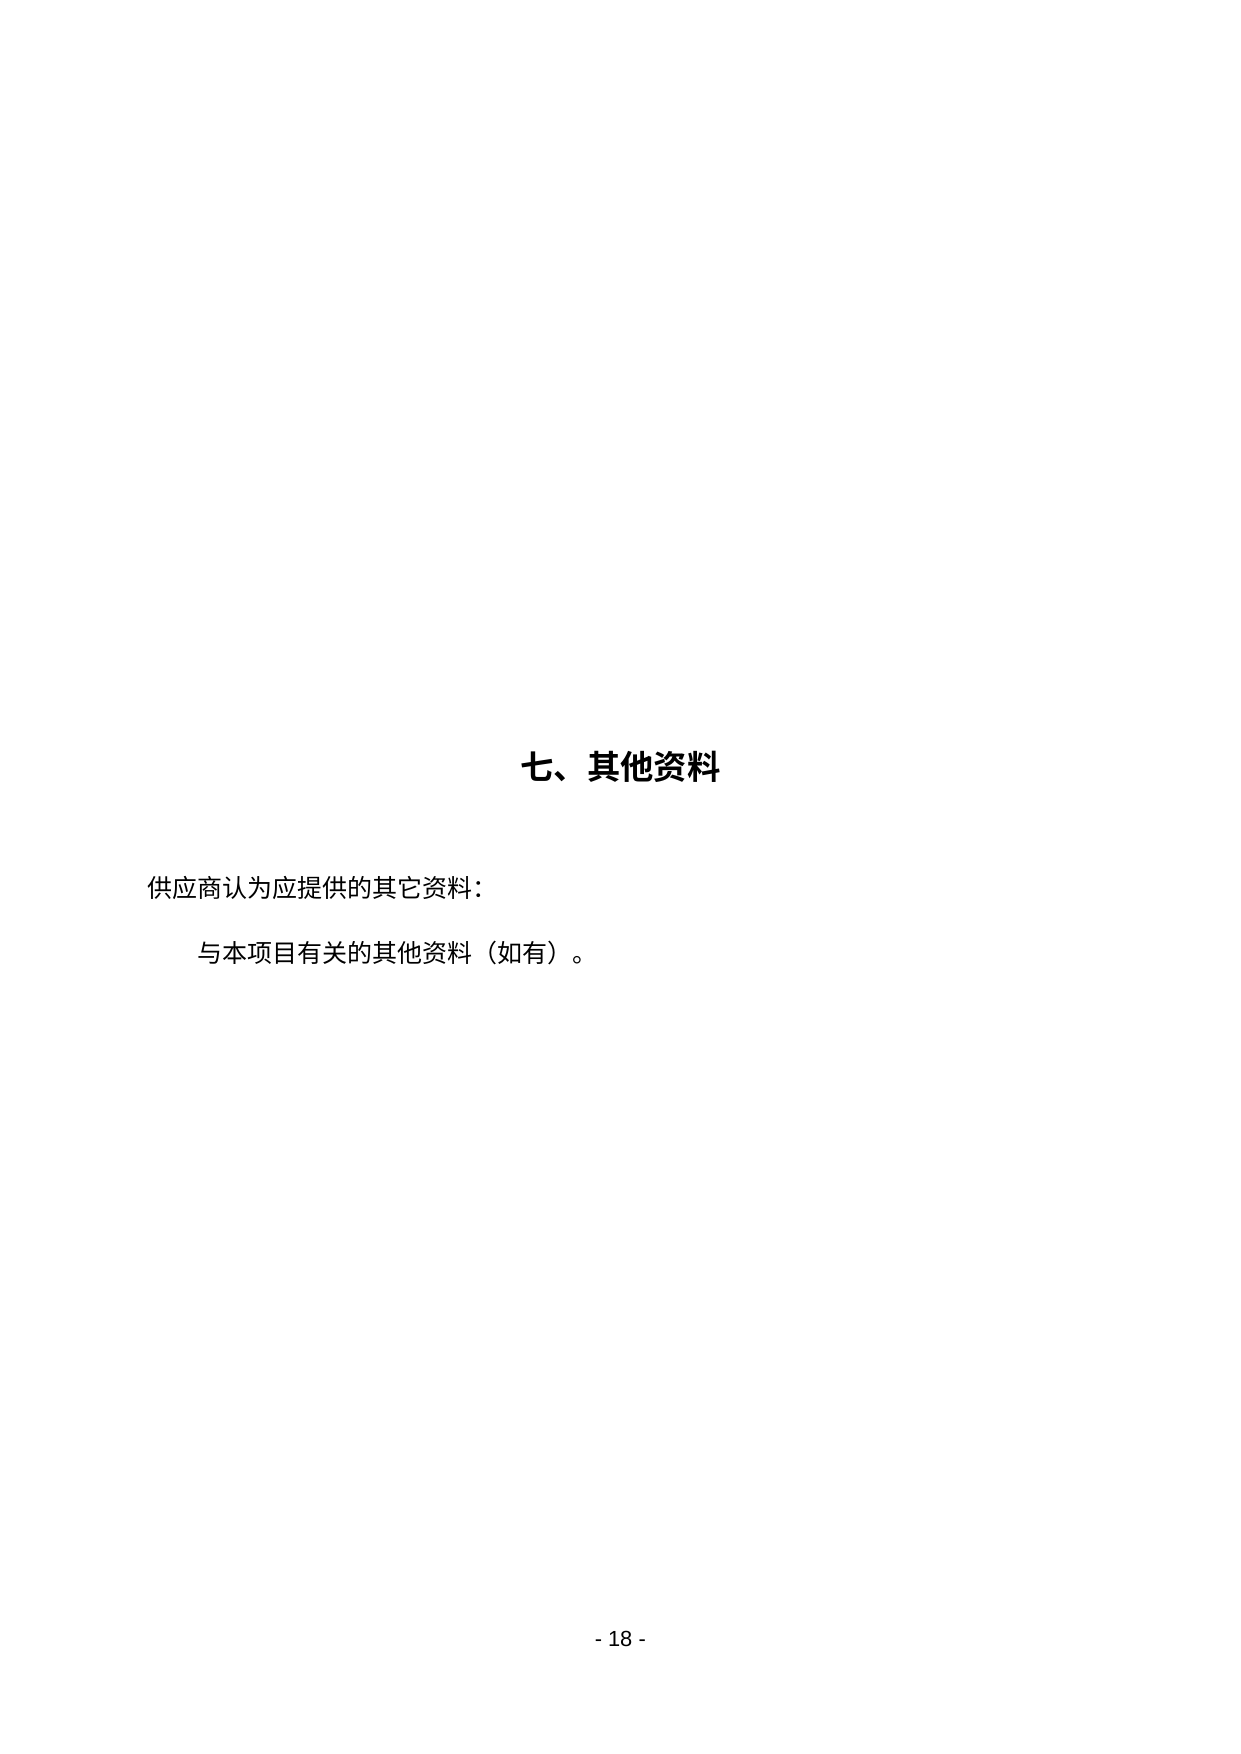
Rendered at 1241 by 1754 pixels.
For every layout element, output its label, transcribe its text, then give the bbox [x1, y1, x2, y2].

text 七、其他资料 [148, 733, 1092, 798]
text 与本项目有关的其他资料（如有）。 [148, 919, 1092, 984]
text 供应商认为应提供的其它资料： [148, 854, 1092, 919]
